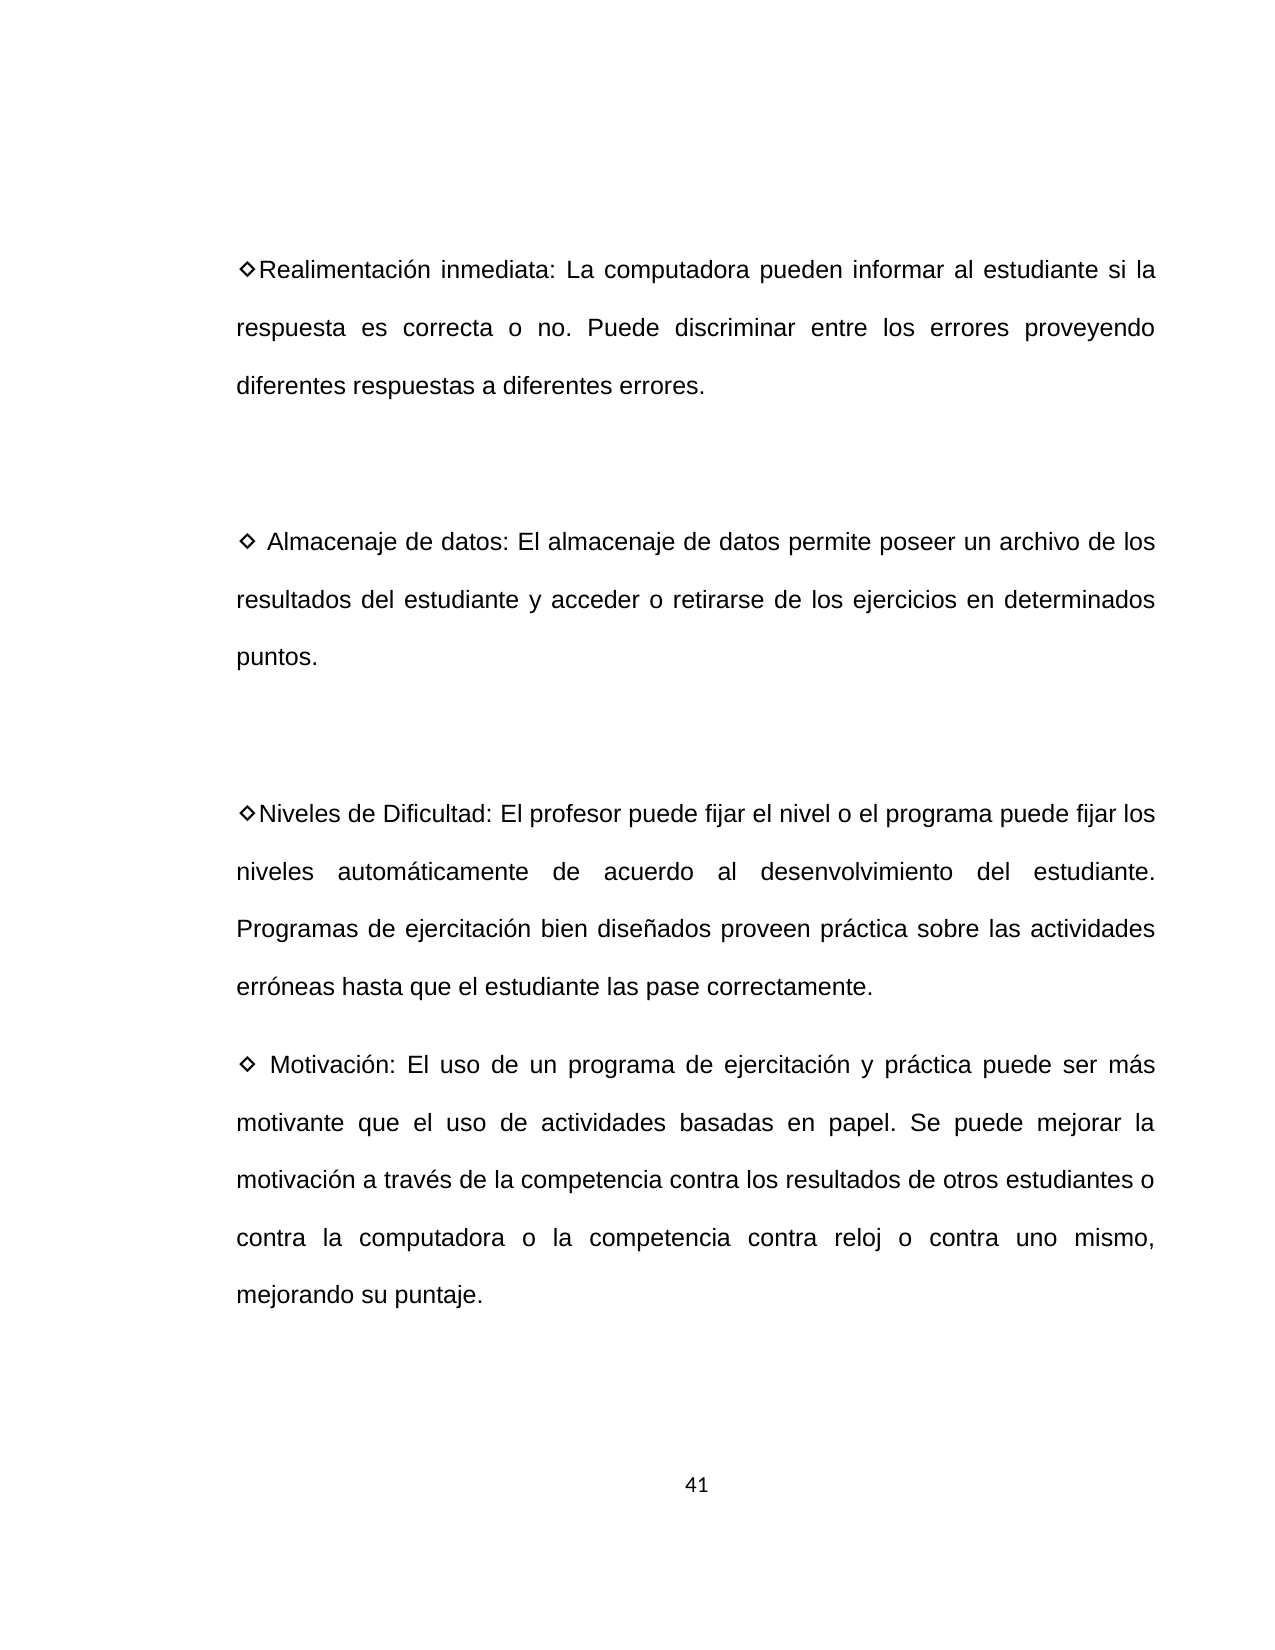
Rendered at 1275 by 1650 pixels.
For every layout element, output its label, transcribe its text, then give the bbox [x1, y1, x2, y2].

text Niveles de Dificultad: El profesor puede fijar el nivel o el programa puede fijar los niveles automáticamente de acuerdo al desenvolvimiento del estudiante. Programas de ejercitación bien diseñados proveen práctica sobre las actividades erróneas hasta que el estudiante las pase correctamente. [236, 799, 1157, 1000]
text Almacenaje de datos: El almacenaje de datos permite poseer un archivo de los resultados del estudiante y acceder o retirarse de los ejercicios en determinados puntos. [236, 527, 1157, 671]
text Motivación: El uso de un programa de ejercitación y práctica puede ser más motivante que el uso de actividades basadas en papel. Se puede mejorar la motivación a través de la competencia contra los resultados de otros estudiantes o contra la computadora o la competencia contra reloj o contra uno mismo, mejorando su puntaje. [236, 1050, 1157, 1309]
text Realimentación inmediata: La computadora pueden informar al estudiante si la respuesta es correcta o no. Puede discriminar entre los errores proveyendo diferentes respuestas a diferentes errores. [236, 256, 1157, 399]
